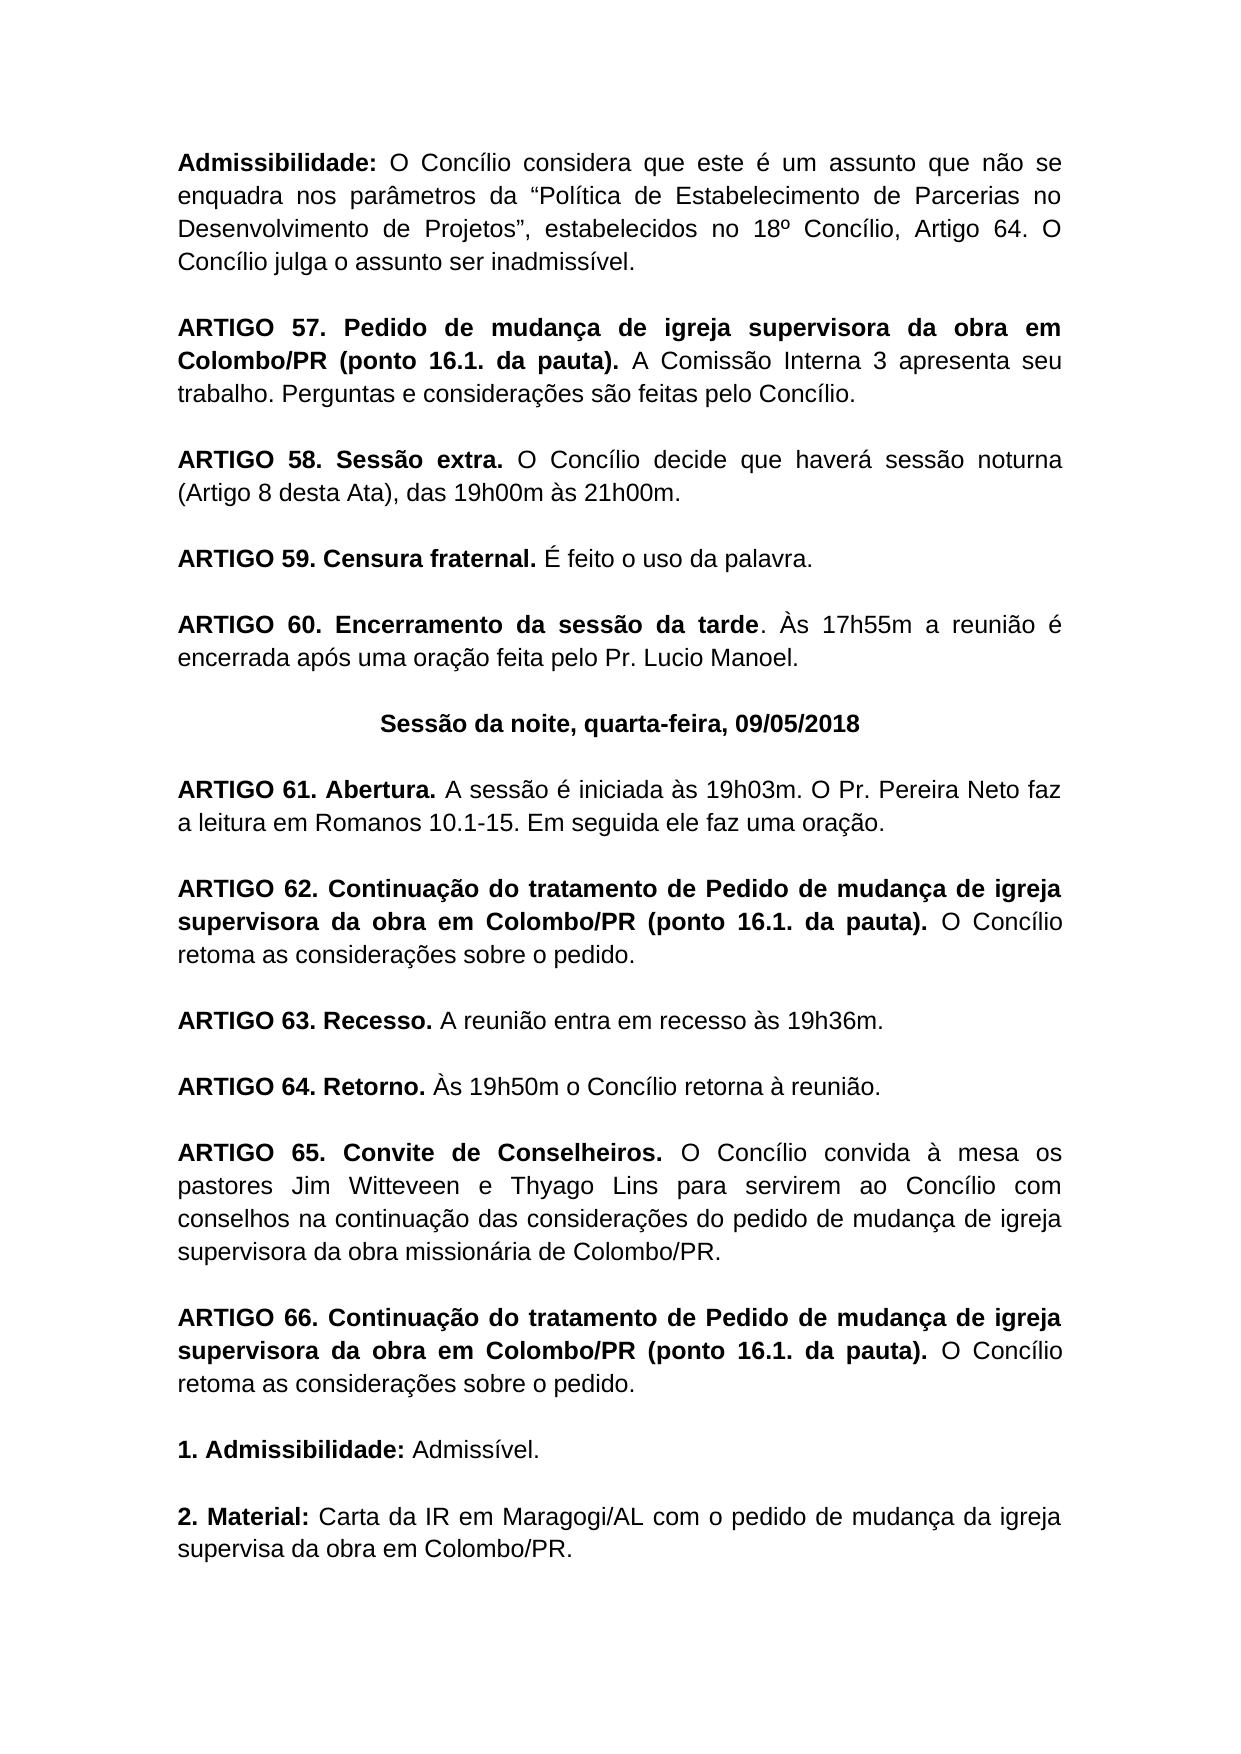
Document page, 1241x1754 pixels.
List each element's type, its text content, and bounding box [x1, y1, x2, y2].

text ARTIGO 58. Sessão extra. O Concílio decide que haverá sessão noturna (Artigo 8 desta Ata), das 19h00m às 21h00m. [177, 445, 1063, 507]
text 1. Admissibilidade: Admissível. [177, 1435, 1063, 1464]
text ARTIGO 59. Censura fraternal. É feito o uso da palavra. [177, 544, 1063, 573]
text ARTIGO 61. Abertura. A sessão é iniciada às 19h03m. O Pr. Pereira Neto faz a leitura em Romanos 10.1-15. Em seguida ele faz uma oração. [177, 775, 1063, 837]
text Admissibilidade: O Concílio considera que este é um assunto que não se enquadra nos parâmetros da “Política de Estabelecimento de Parcerias no Desenvolvimento de Projetos”, estabelecidos no 18º Concílio, Artigo 64. O Concílio julga o assunto ser inadmissível. [177, 148, 1063, 181]
text ARTIGO 60. Encerramento da sessão da tarde. Às 17h55m a reunião é encerrada após uma oração feita pelo Pr. Lucio Manoel. [177, 610, 1063, 672]
text ARTIGO 62. Continuação do tratamento de Pedido de mudança de igreja supervisora da obra em Colombo/PR (ponto 16.1. da pauta). O Concílio retoma as considerações sobre o pedido. [177, 874, 1063, 969]
text ARTIGO 65. Convite de Conselheiros. O Concílio convida à mesa os pastores Jim Witteveen e Thyago Lins para servirem ao Concílio com conselhos na continuação das considerações do pedido de mudança de igreja supervisora da obra missionária de Colombo/PR. [177, 1138, 1063, 1266]
text Sessão da noite, quarta-feira, 09/05/2018 [177, 709, 1063, 738]
text ARTIGO 63. Recesso. A reunião entra em recesso às 19h36m. [177, 1006, 1063, 1035]
text Admissibilidade: O Concílio considera que este é um assunto que não se enquadra nos parâmetros da “Política de Estabelecimento de Parcerias no Desenvolvimento de Projetos”, estabelecidos no 18º Concílio, Artigo 64. O Concílio julga o assunto ser inadmissível. [177, 242, 1063, 275]
text 2. Material: Carta da IR em Maragogi/AL com o pedido de mudança da igreja supervisa da obra em Colombo/PR. [177, 1501, 1063, 1563]
text ARTIGO 64. Retorno. Às 19h50m o Concílio retorna à reunião. [177, 1072, 1063, 1101]
text ARTIGO 66. Continuação do tratamento de Pedido de mudança de igreja supervisora da obra em Colombo/PR (ponto 16.1. da pauta). O Concílio retoma as considerações sobre o pedido. [177, 1303, 1063, 1398]
text ARTIGO 57. Pedido de mudança de igreja supervisora da obra em Colombo/PR (ponto 16.1. da pauta). A Comissão Interna 3 apresenta seu trabalho. Perguntas e considerações são feitas pelo Concílio. [177, 313, 1063, 407]
